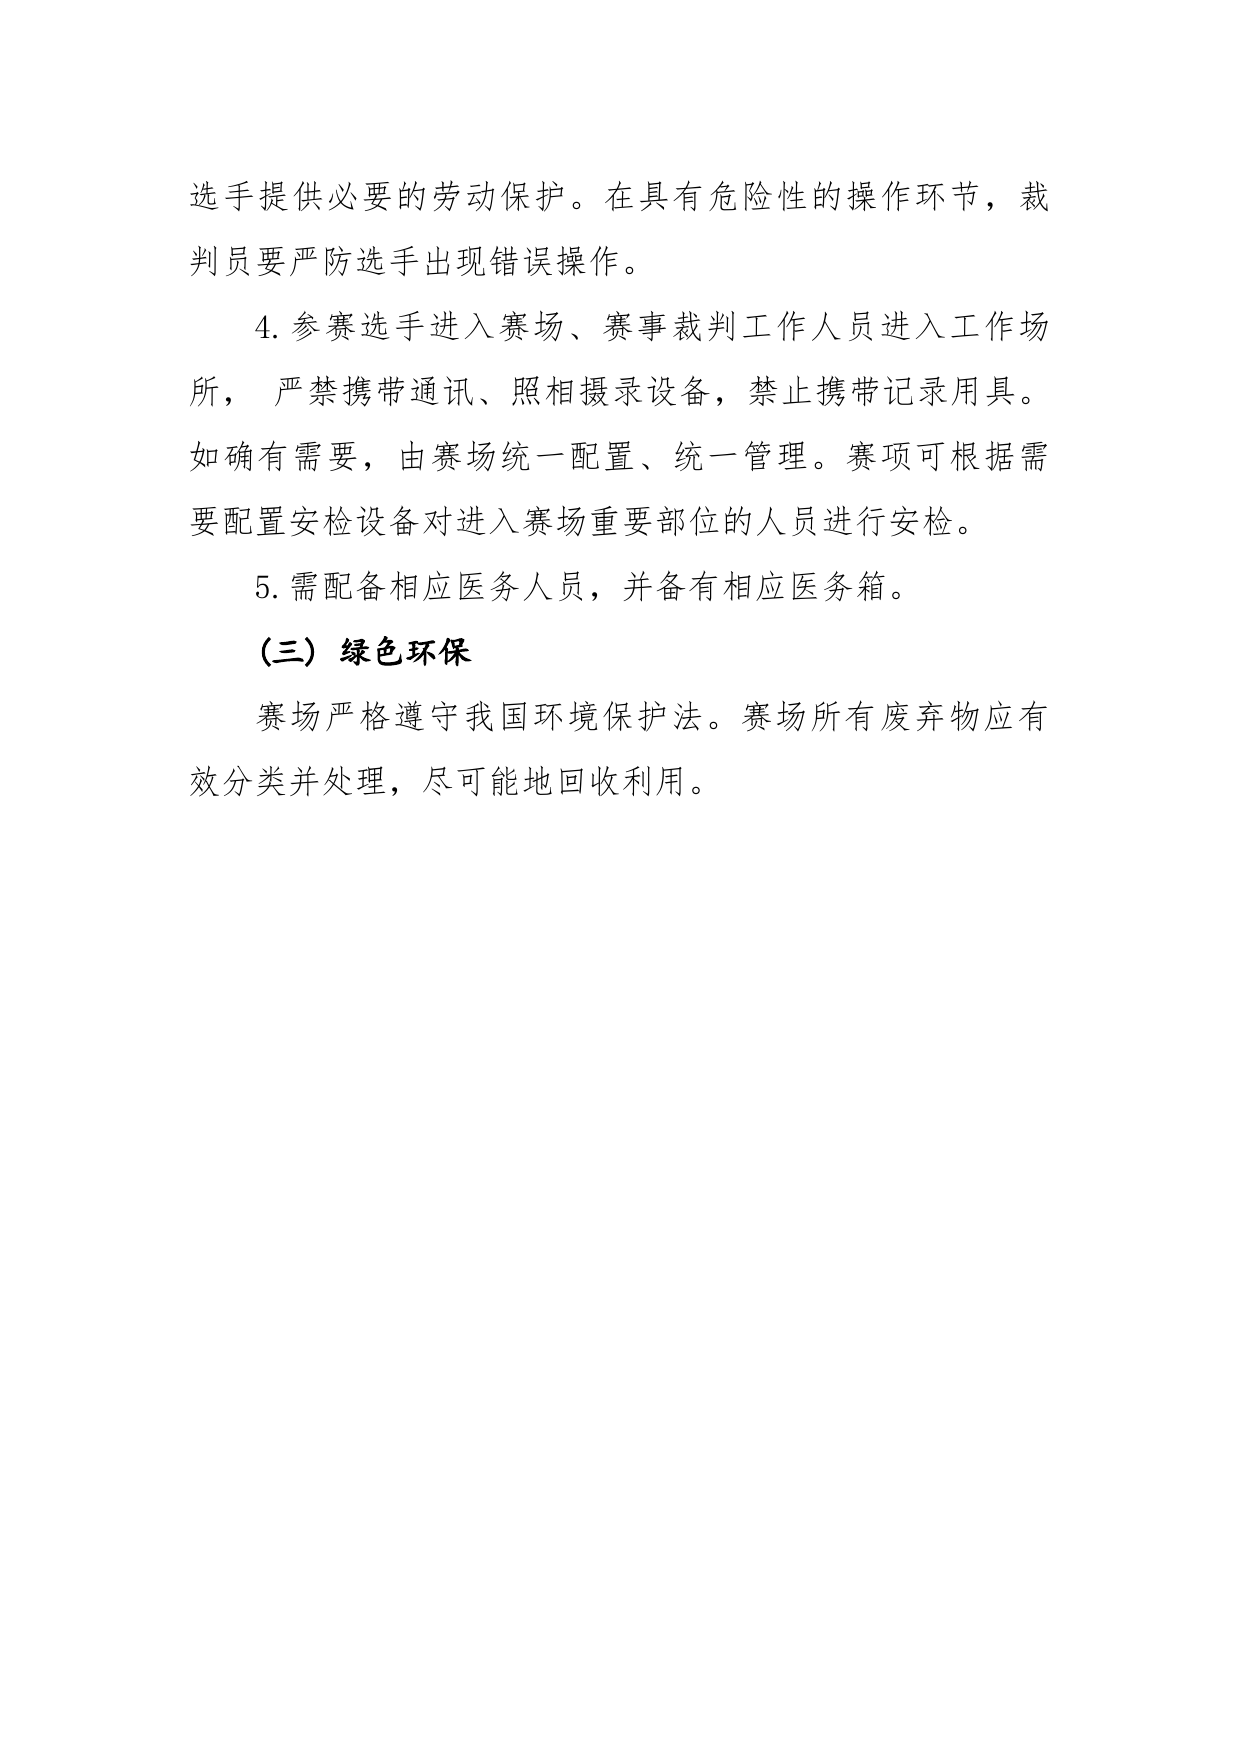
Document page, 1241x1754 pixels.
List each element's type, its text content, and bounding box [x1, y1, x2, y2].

text 赛场严格遵守我国环境保护法。赛场所有废弃物应有效分类并处理，尽可能地回收利用。 [187, 682, 1053, 812]
text 4.参赛选手进入赛场、赛事裁判工作人员进入工作场所， 严禁携带通讯、照相摄录设备，禁止携带记录用具。如确有需要，由赛场统一配置、统一管理。赛项可根据需要配置安检设备对进入赛场重要部位的人员进行安检。 [187, 292, 1053, 552]
text 5.需配备相应医务人员，并备有相应医务箱。 [187, 552, 1053, 617]
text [187, 162, 1053, 292]
text (三) 绿色环保 [187, 617, 1053, 682]
